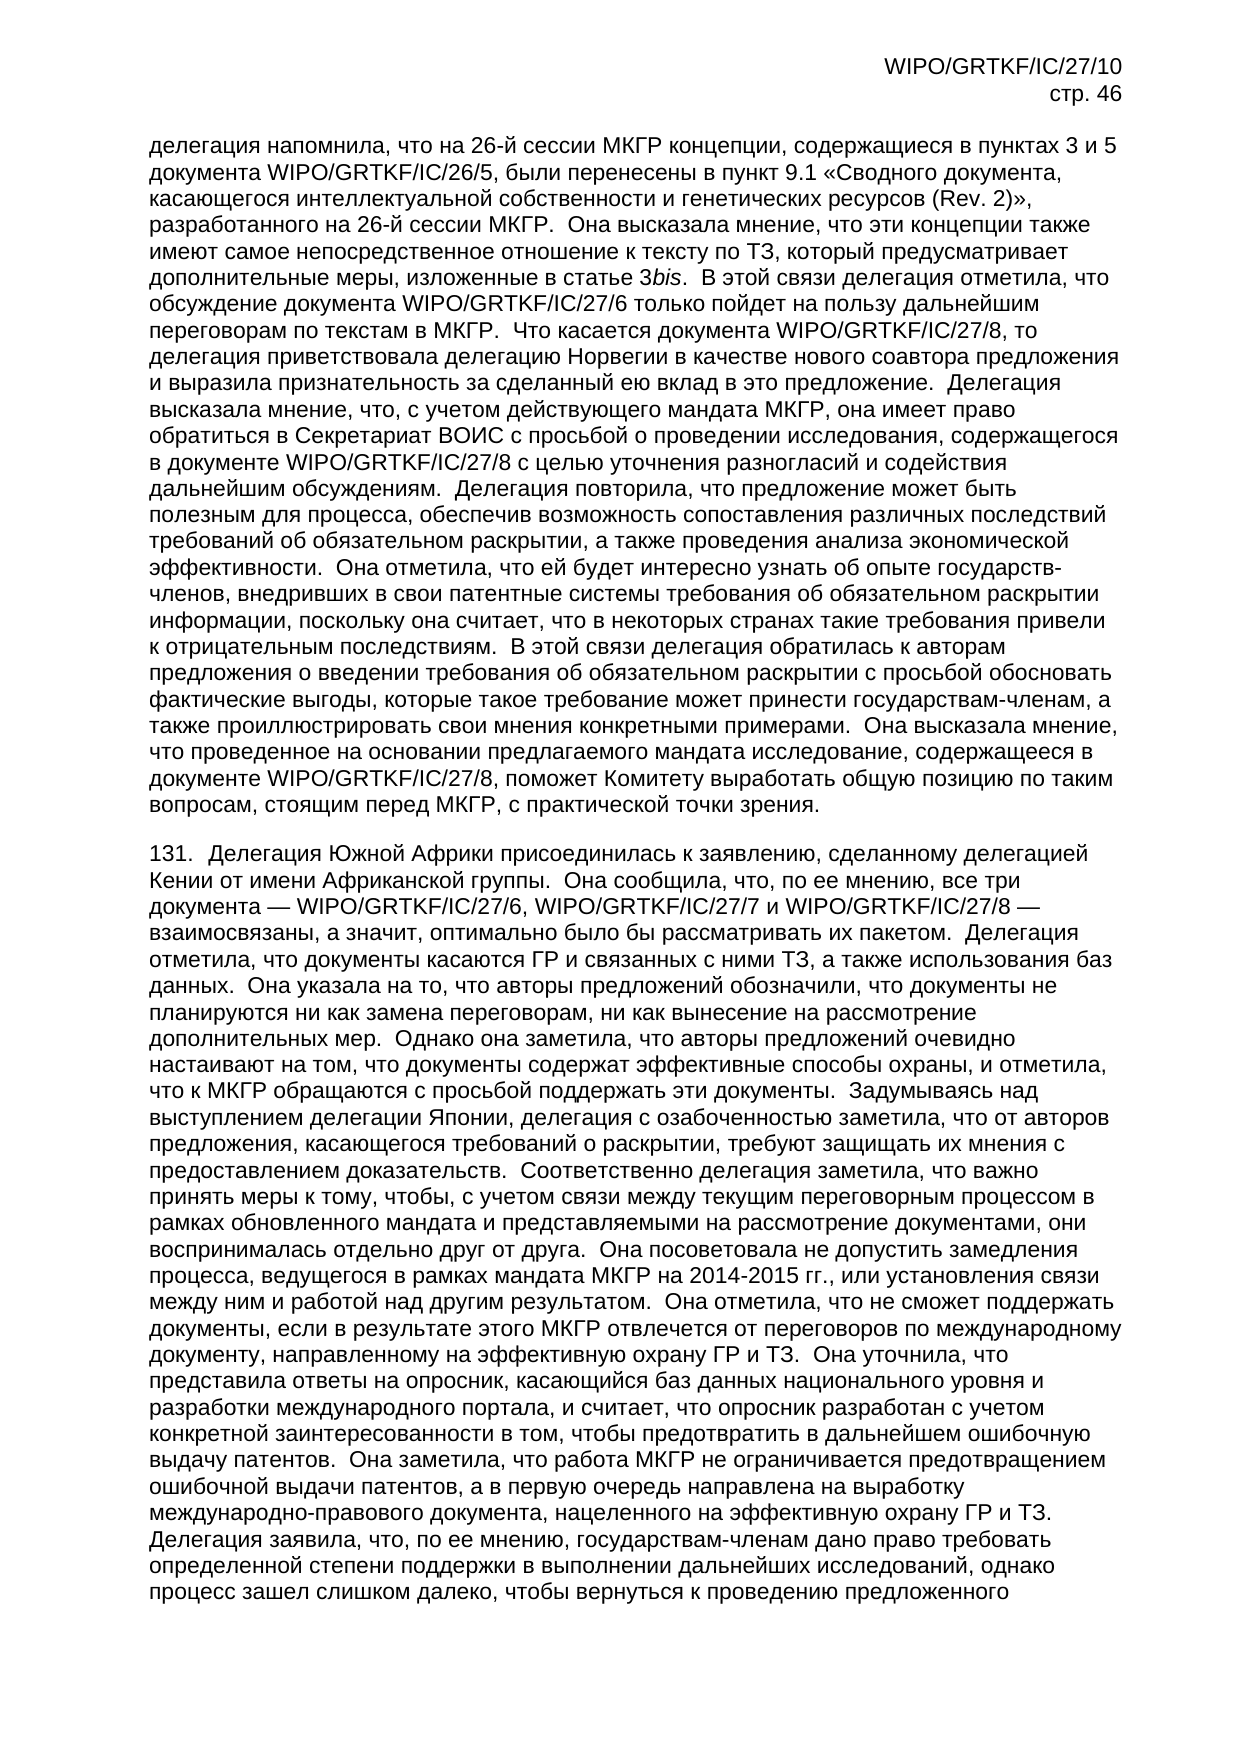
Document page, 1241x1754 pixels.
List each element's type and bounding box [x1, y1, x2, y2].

text [149, 840, 1122, 1604]
text [149, 132, 1122, 817]
